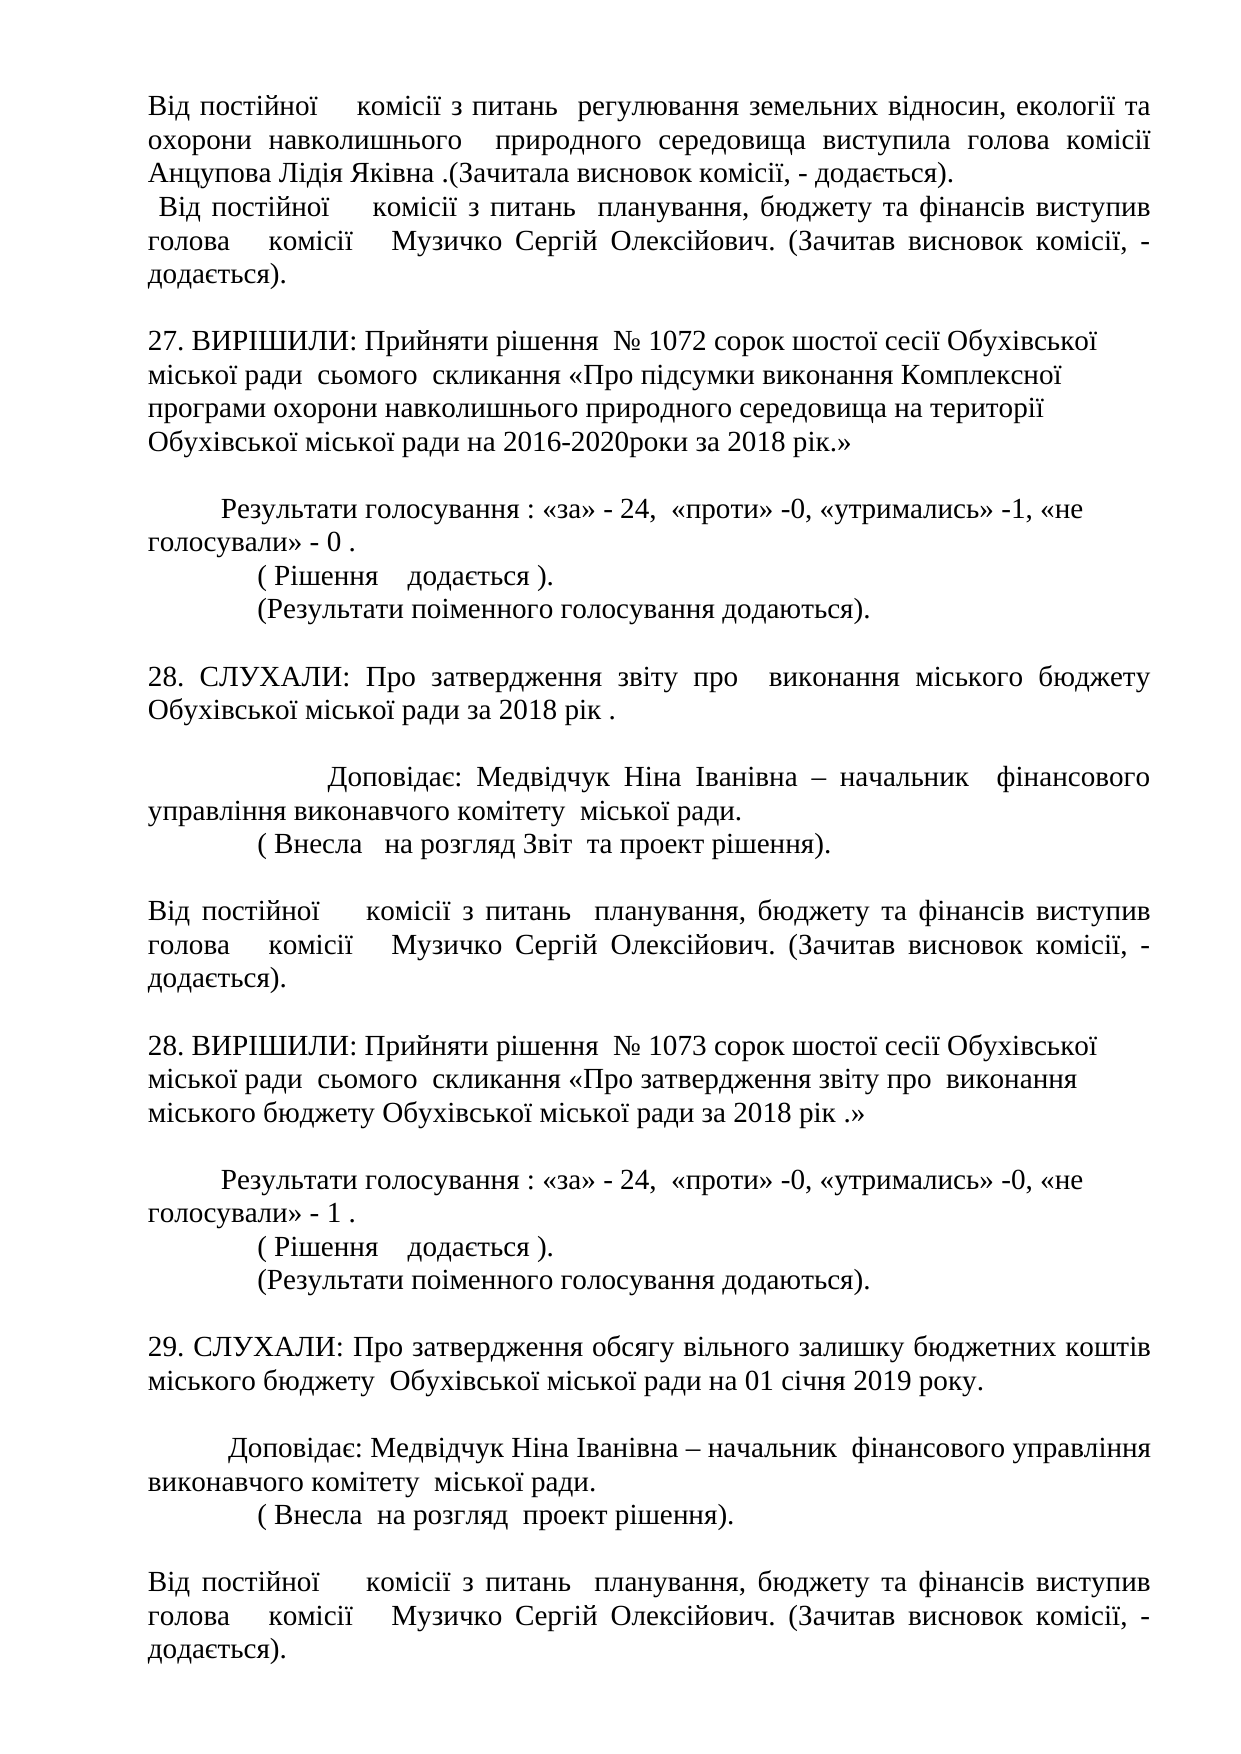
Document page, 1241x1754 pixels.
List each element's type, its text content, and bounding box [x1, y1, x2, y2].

subtitle (Результати поіменного голосування додаються). [148, 1262, 1152, 1296]
subtitle 28. СЛУХАЛИ: Про затвердження звіту про виконання міського бюджету Обухівської міської ради за 2018 рік . [148, 659, 1152, 726]
subtitle Результати голосування : «за» - 24, «проти» -0, «утримались» -0, «не голосували» - 1 . [148, 1162, 1152, 1229]
subtitle 29. СЛУХАЛИ: Про затвердження обсягу вільного залишку бюджетних коштів міського бюджету Обухівської міської ради на 01 січня 2019 року. [148, 1329, 1152, 1397]
text ( Внесла на розгляд Звіт та проект рішення). [148, 826, 1107, 860]
subtitle ( Рішення додається ). [148, 1229, 1152, 1262]
subtitle Від постійної комісії з питань регулювання земельних відносин, екології та охорони навколишнього природного середовища виступила голова комісії Анцупова Лідія Яківна .(Зачитала висновок комісії, - додається). [148, 88, 1152, 189]
subtitle Результати голосування : «за» - 24, «проти» -0, «утримались» -1, «не голосували» - 0 . [148, 491, 1152, 558]
text 27. ВИРІШИЛИ: Прийняти рішення № 1072 сорок шостої сесії Обухівської міської ради сьомого скликання «Про підсумки виконання Комплексної програми охорони навколишнього природного середовища на території Обухівської міської ради на 2016-2020роки за 2018 рік.» [148, 323, 1107, 457]
subtitle Від постійної комісії з питань планування, бюджету та фінансів виступив голова комісії Музичко Сергій Олексійович. (Зачитав висновок комісії, - додається). [148, 893, 1152, 994]
subtitle Від постійної комісії з питань планування, бюджету та фінансів виступив голова комісії Музичко Сергій Олексійович. (Зачитав висновок комісії, - додається). [148, 1564, 1152, 1665]
subtitle (Результати поіменного голосування додаються). [148, 592, 1152, 625]
subtitle ( Рішення додається ). [148, 558, 1152, 592]
text 28. ВИРІШИЛИ: Прийняти рішення № 1073 сорок шостої сесії Обухівської міської ради сьомого скликання «Про затвердження звіту про виконання міського бюджету Обухівської міської ради за 2018 рік .» [148, 1028, 1107, 1128]
text ( Внесла на розгляд проект рішення). [148, 1497, 1107, 1531]
subtitle Від постійної комісії з питань планування, бюджету та фінансів виступив голова комісії Музичко Сергій Олексійович. (Зачитав висновок комісії, - додається). [148, 189, 1152, 290]
subtitle Доповідає: Медвідчук Ніна Іванівна – начальник фінансового управління виконавчого комітету міської ради. [148, 759, 1152, 826]
subtitle Доповідає: Медвідчук Ніна Іванівна – начальник фінансового управління виконавчого комітету міської ради. [148, 1430, 1152, 1497]
